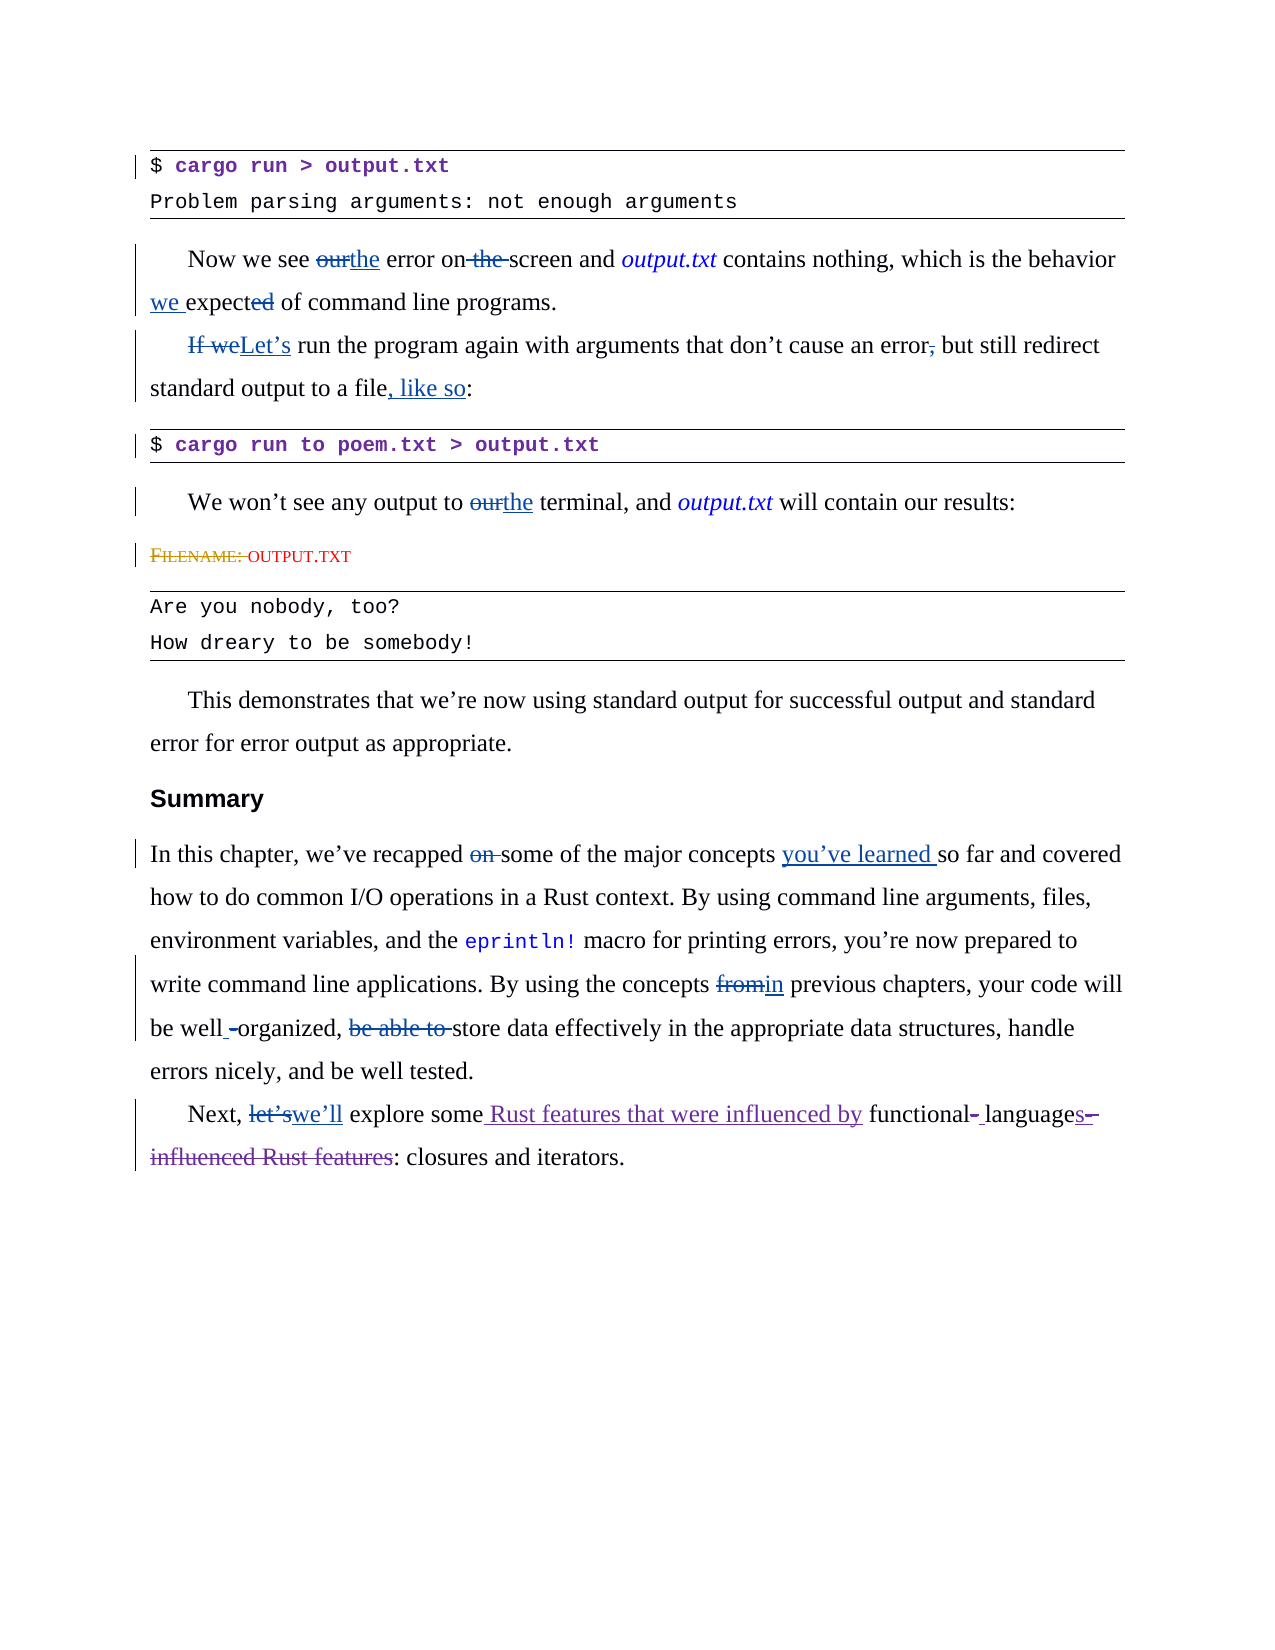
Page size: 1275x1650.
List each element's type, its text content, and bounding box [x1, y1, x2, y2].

text $ cargo run > output.txt [150, 151, 1125, 179]
text output.txt [150, 543, 1125, 567]
text How dreary to be somebody! [150, 632, 1125, 660]
text This demonstrates that we’re now using standard output for successful output and standard error for error output as appropriate. [150, 685, 1125, 757]
text run the program again with arguments that don’t cause an error but still redirect standard output to a file: [150, 330, 1125, 402]
text Are you nobody, too? [150, 592, 1125, 620]
text In this chapter, we’ve recapped some of the major concepts so far and covered how to do common I/O operations in a Rust context. By using command line arguments, files, environment variables, and the eprintln! macro for printing errors, you’re now prepared to write command line applications. By using the concepts previous chapters, your code will be wellorganized, store data effectively in the appropriate data structures, handle errors nicely, and be well tested. [150, 839, 1125, 1084]
text Next, explore some functionallanguage: closures and iterators. [150, 1099, 1125, 1171]
text Now we see error onscreen and output.txt contains nothing, which is the behavior expect of command line programs. [150, 244, 1125, 316]
text We won’t see any output to terminal, and output.txt will contain our results: [150, 487, 1125, 516]
text Problem parsing arguments: not enough arguments [150, 191, 1125, 218]
text $ cargo run to poem.txt > output.txt [150, 430, 1125, 462]
text Summary [150, 784, 1125, 812]
